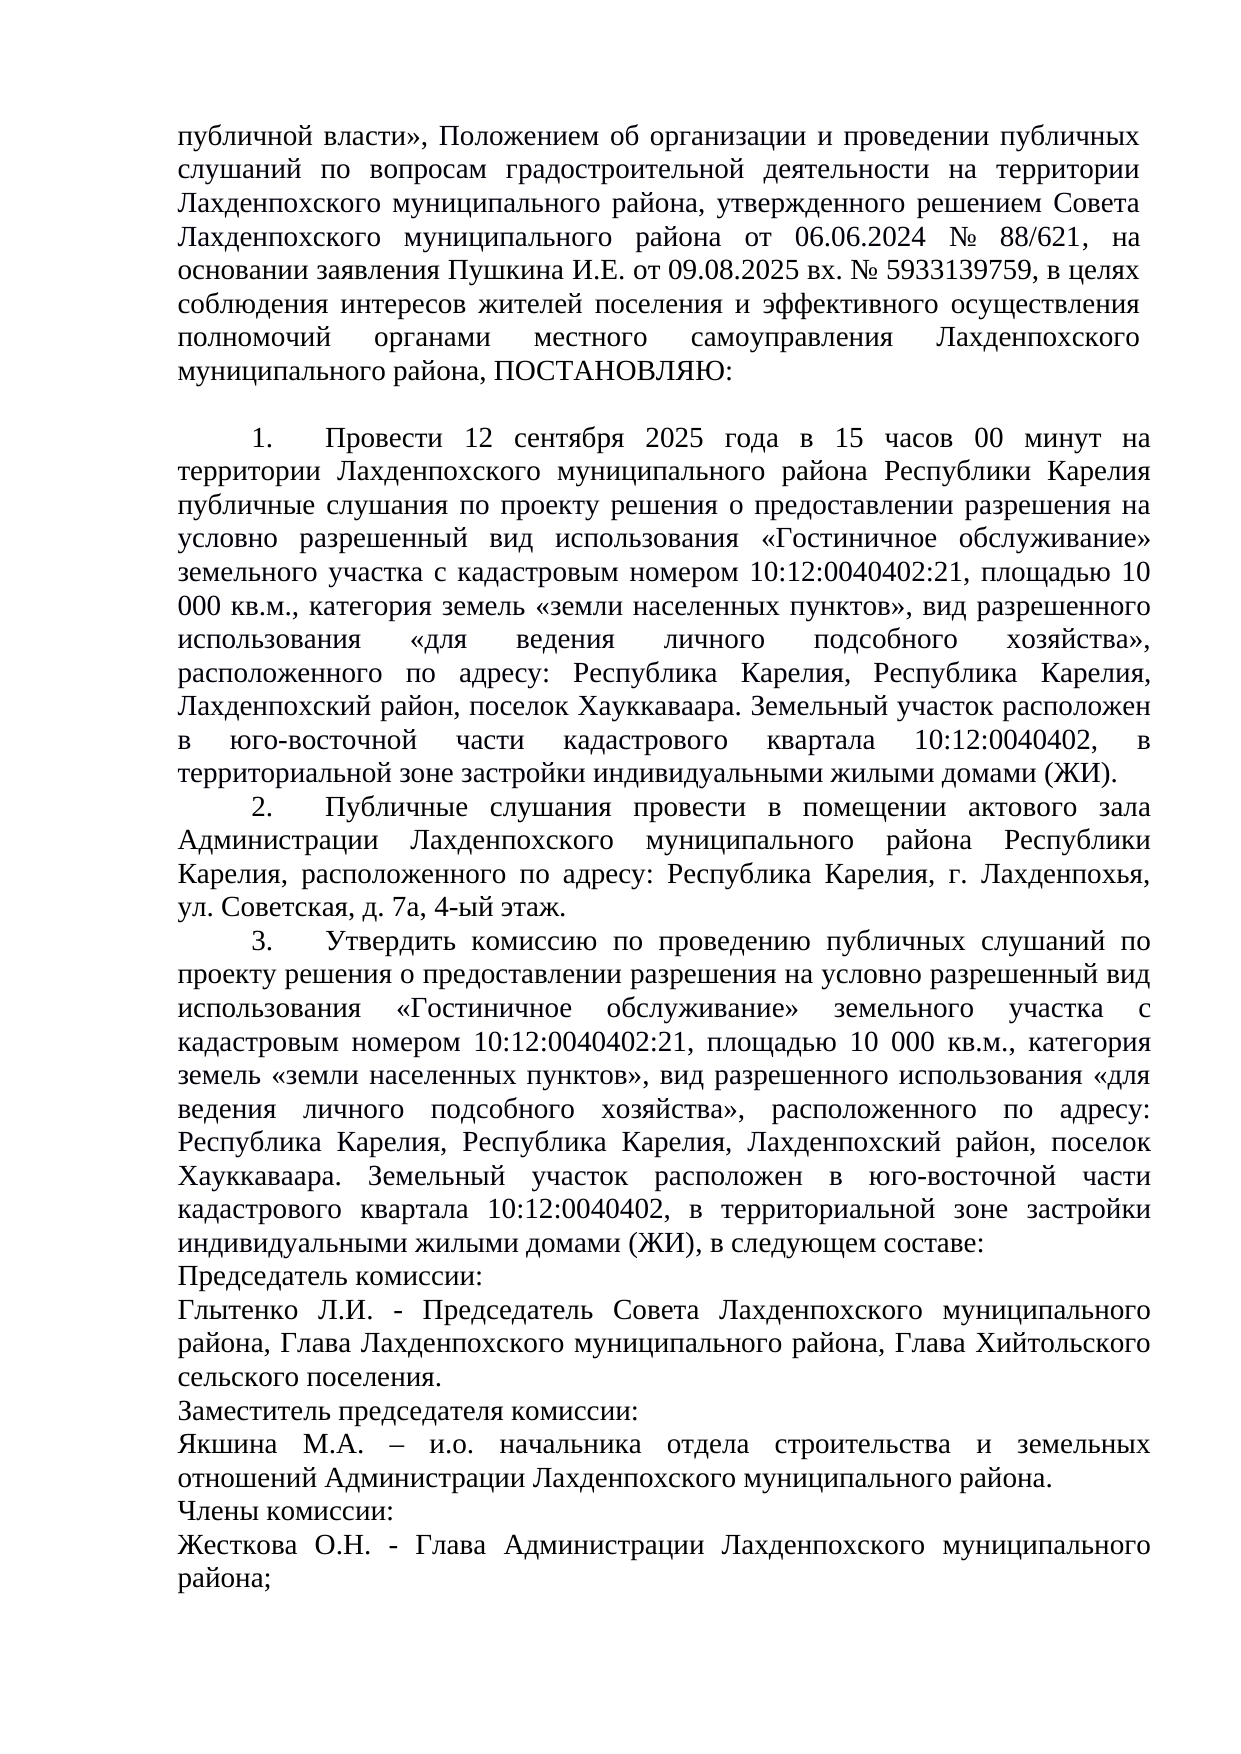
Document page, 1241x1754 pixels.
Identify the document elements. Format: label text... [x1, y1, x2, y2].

text Якшина М.А. – и.о. начальника отдела строительства и земельных отношений Администрации Лахденпохского муниципального района. [177, 1426, 1152, 1493]
text 2. Публичные слушания провести в помещении актового зала Администрации Лахденпохского муниципального района Республики Карелия, расположенного по адресу: Республика Карелия, г. Лахденпохья, ул. Советская, д. 7а, 4-ый этаж. [177, 789, 1152, 923]
text Члены комиссии: [177, 1493, 1152, 1527]
text Жесткова О.Н. - Глава Администрации Лахденпохского муниципального района; [177, 1527, 1152, 1594]
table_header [151, 118, 1152, 420]
text Председатель комиссии: [177, 1258, 1152, 1292]
text 3. Утвердить комиссию по проведению публичных слушаний по проекту решения о предоставлении разрешения на условно разрешенный вид использования «Гостиничное обслуживание» земельного участка с кадастровым номером 10:12:0040402:21, площадью 10 000 кв.м., категория земель «земли населенных пунктов», вид разрешенного использования «для ведения личного подсобного хозяйства», расположенного по адресу: Республика Карелия, Республика Карелия, Лахденпохский район, поселок Хауккаваара. Земельный участок расположен в юго-восточной части кадастрового квартала 10:12:0040402, в территориальной зоне застройки индивидуальными жилыми домами (ЖИ), в следующем составе: [177, 923, 1152, 1258]
text Заместитель председателя комиссии: [177, 1393, 1152, 1426]
text 1. Провести 12 сентября 2025 года в 15 часов 00 минут на территории Лахденпохского муниципального района Республики Карелия публичные слушания по проекту решения о предоставлении разрешения на условно разрешенный вид использования «Гостиничное обслуживание» земельного участка с кадастровым номером 10:12:0040402:21, площадью 10 000 кв.м., категория земель «земли населенных пунктов», вид разрешенного использования «для ведения личного подсобного хозяйства», расположенного по адресу: Республика Карелия, Республика Карелия, Лахденпохский район, поселок Хауккаваара. Земельный участок расположен в юго-восточной части кадастрового квартала 10:12:0040402, в территориальной зоне застройки индивидуальными жилыми домами (ЖИ). [177, 420, 1152, 789]
text Глытенко Л.И. - Председатель Совета Лахденпохского муниципального района, Глава Лахденпохского муниципального района, Глава Хийтольского сельского поселения. [177, 1292, 1152, 1393]
